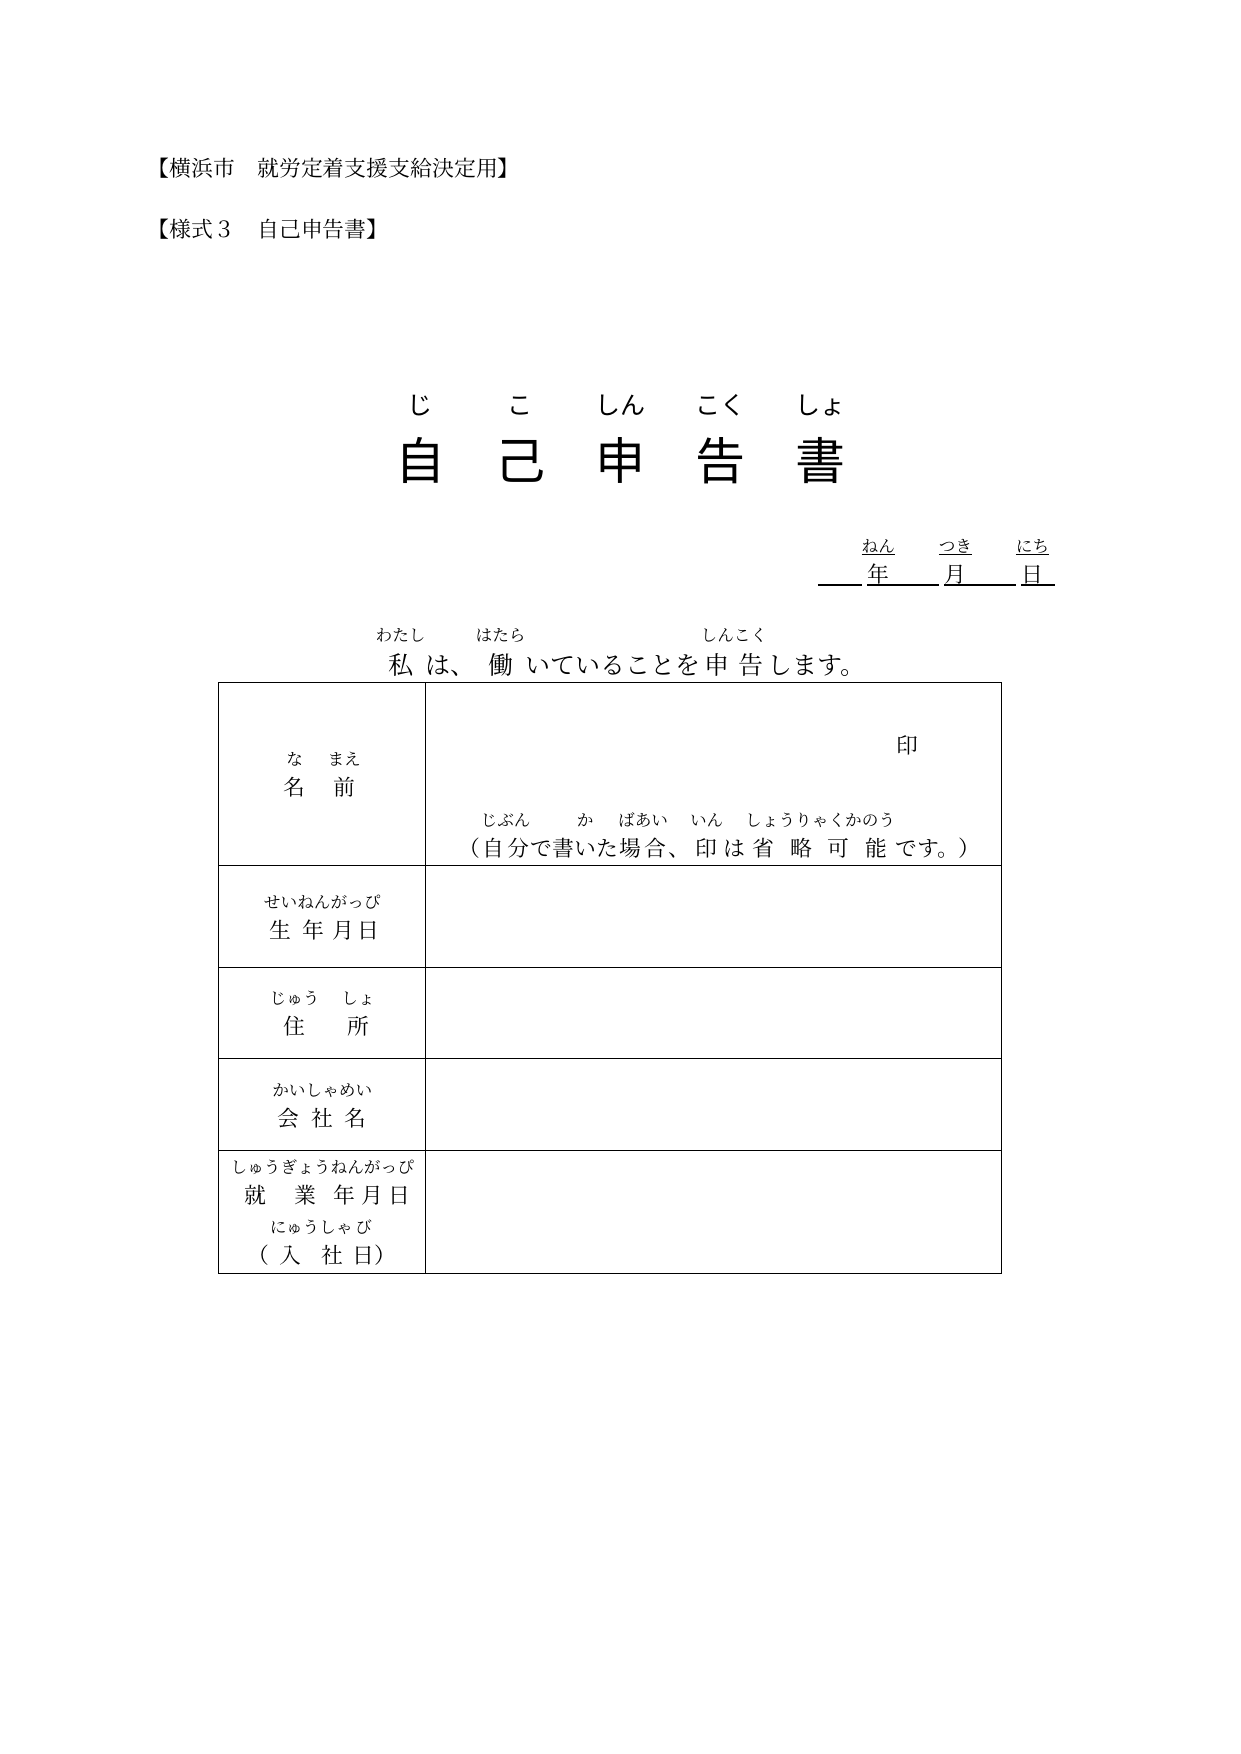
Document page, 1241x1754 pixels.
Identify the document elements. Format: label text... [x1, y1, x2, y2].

table_cell [219, 866, 425, 967]
table_cell （） [219, 1151, 425, 1273]
table_cell [426, 1059, 1001, 1150]
table_header 印 （で、はです。） [426, 683, 1001, 865]
text 【様式３ 自己申告書】 [148, 197, 1092, 258]
table_cell [426, 968, 1001, 1058]
table_cell [219, 968, 425, 1058]
table_header [219, 683, 425, 865]
text は、いていることをします。 [148, 622, 1092, 682]
text 【横浜市 就労定着支援支給決定用】 [148, 137, 1092, 197]
table_cell [426, 866, 1001, 967]
table_cell [219, 1059, 425, 1150]
table_cell [426, 1151, 1001, 1273]
